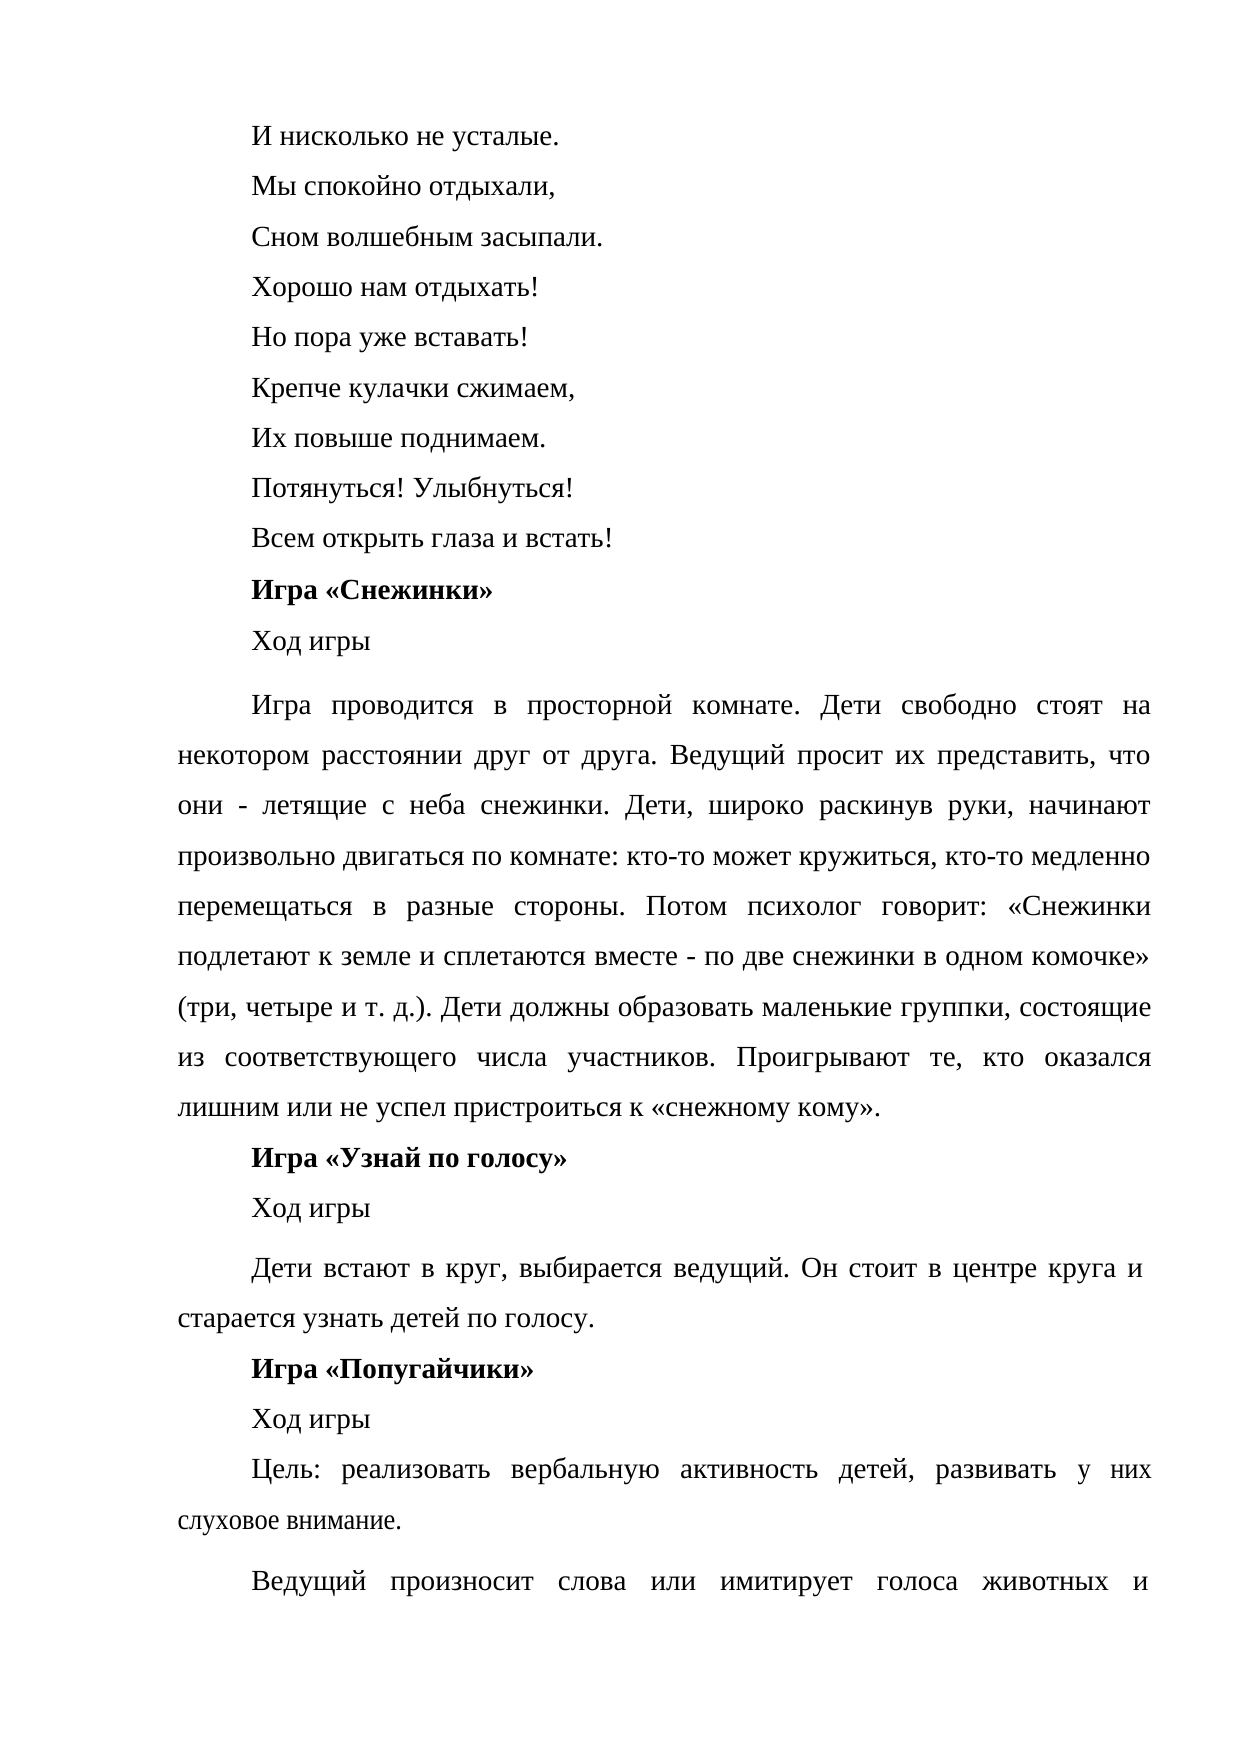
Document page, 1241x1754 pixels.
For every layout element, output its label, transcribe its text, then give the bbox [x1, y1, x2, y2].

text Но пора уже вставать! [177, 319, 955, 353]
text Мы спокойно отдыхали, [177, 168, 955, 202]
text Игра «Попугайчики» [177, 1351, 1152, 1384]
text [177, 1563, 1149, 1597]
text Всем открыть глаза и встать! [177, 521, 955, 554]
text Игра проводится в просторной комнате. Дети свободно стоят на некотором расстоянии друг от друга. Ведущий просит их представить, что они - летящие с неба снежинки. Дети, широко раскинув руки, начинают произвольно двигаться по комнате: кто-то может кружиться, кто-то медленно перемещаться в разные стороны. Потом психолог говорит: «Снежинки подлетают к земле и сплетаются вместе - по две снежинки в одном комочке» (три, четыре и т. д.). Дети должны образовать маленькие группки, состоящие из соответствующего числа участников. Проигрывают те, кто оказался лишним или не успел пристроиться к «снежному кому». [177, 687, 1152, 1123]
text Игра «Снежинки» [177, 572, 937, 605]
text Потянуться! Улыбнуться! [177, 470, 955, 504]
text Крепче кулачки сжимаем, [177, 370, 955, 403]
text Ход игры [177, 623, 937, 657]
text Сном волшебным засыпали. [177, 219, 955, 252]
text Игра «Узнай по голосу» [177, 1140, 961, 1173]
text Ход игры [177, 1190, 961, 1223]
text Хорошо нам отдыхать! [177, 269, 955, 303]
text Дети встают в круг, выбирается ведущий. Он стоит в центре круга и старается узнать детей по голосу. [177, 1250, 1144, 1334]
text И нисколько не усталые. [177, 118, 955, 152]
text Их повыше поднимаем. [177, 420, 955, 453]
text Цель: реализовать вербальную активность детей, развивать у них слуховое внимание. [177, 1452, 1152, 1536]
text Ход игры [177, 1401, 1152, 1435]
